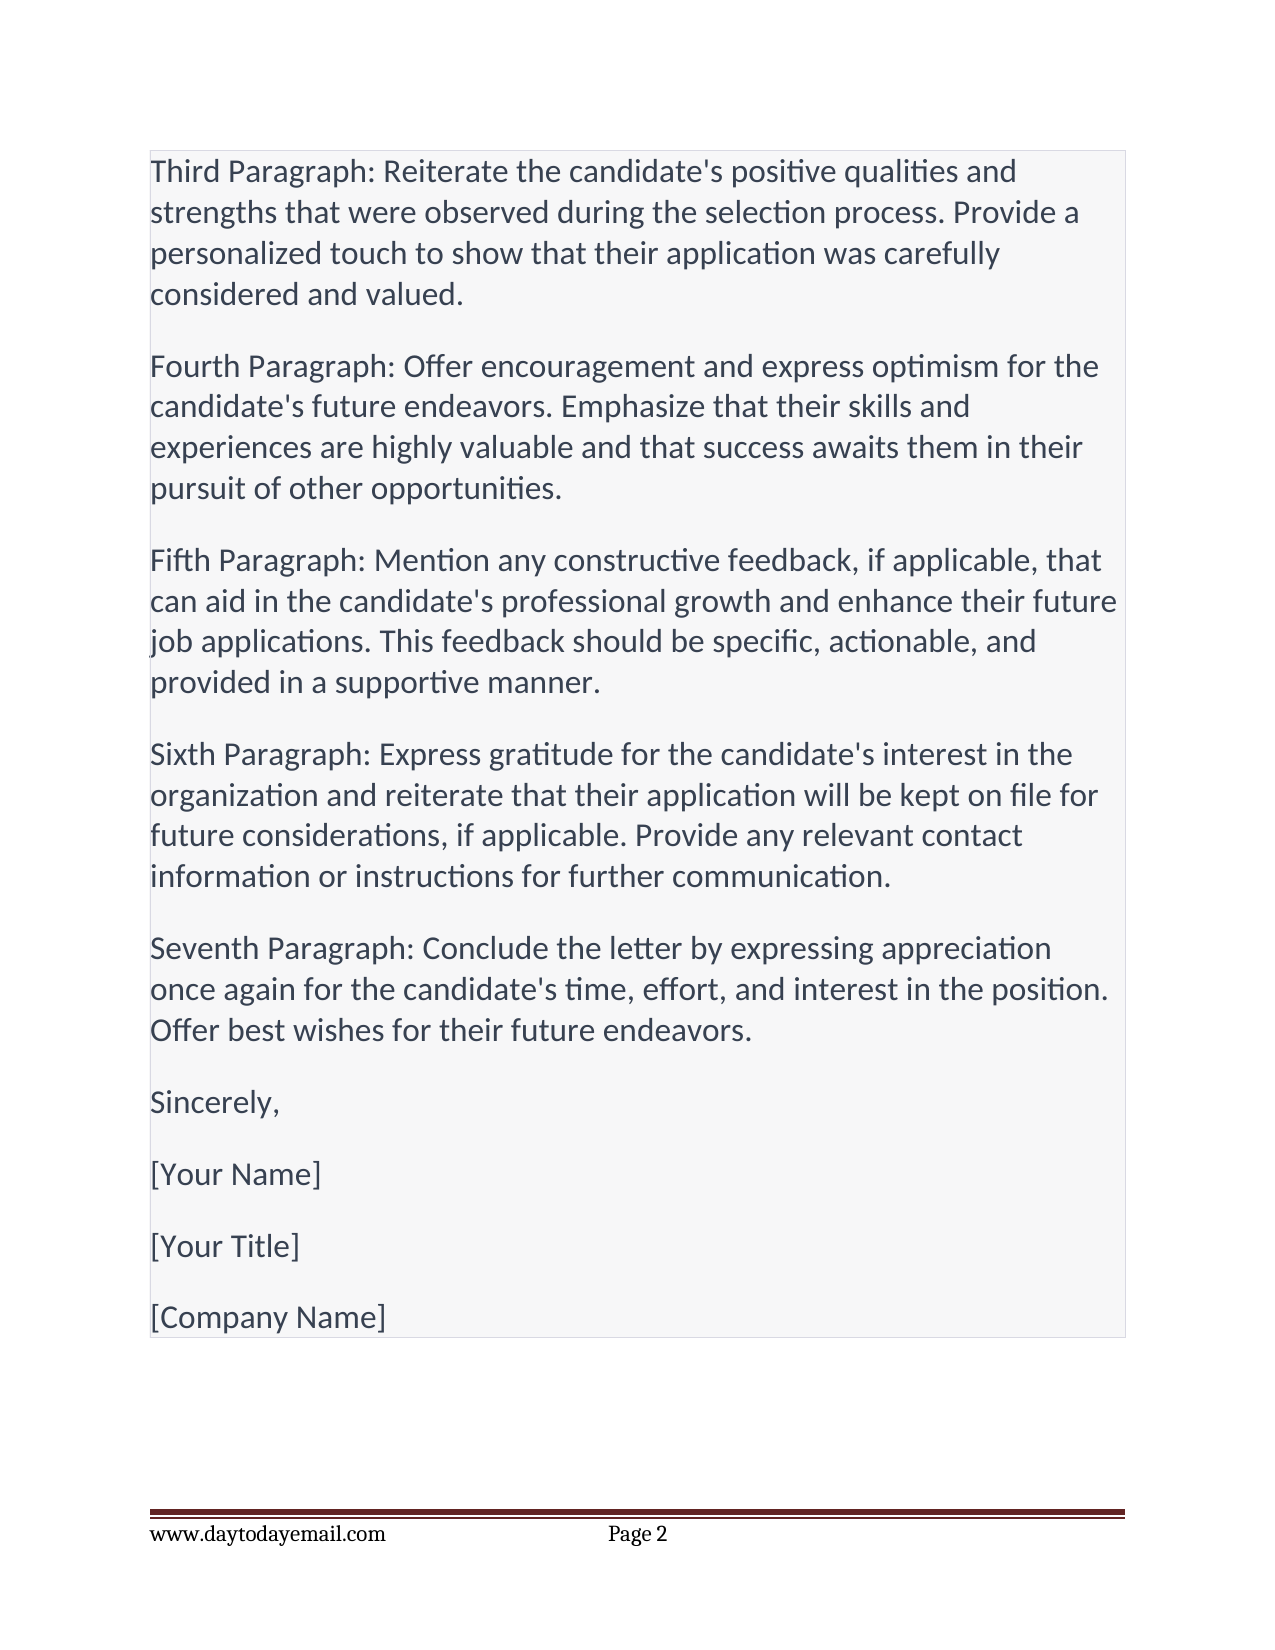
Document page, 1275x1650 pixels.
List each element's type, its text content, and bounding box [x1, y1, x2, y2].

text [Company Name] [151, 1296, 1125, 1337]
text Fourth Paragraph: Offer encouragement and express optimism for the candidate's future endeavors. Emphasize that their skills and experiences are highly valuable and that success awaits them in their pursuit of other opportunities. [151, 344, 1125, 508]
text Sincerely, [151, 1080, 1125, 1121]
text Seventh Paragraph: Conclude the letter by expressing appreciation once again for the candidate's time, effort, and interest in the position. Offer best wishes for their future endeavors. [151, 927, 1125, 1049]
text Fifth Paragraph: Mention any constructive feedback, if applicable, that can aid in the candidate's professional growth and enhance their future job applications. This feedback should be specific, actionable, and provided in a supportive manner. [151, 538, 1125, 702]
text [Your Title] [151, 1224, 1125, 1265]
text [Your Name] [151, 1152, 1125, 1193]
text Third Paragraph: Reiterate the candidate's positive qualities and strengths that were observed during the selection process. Provide a personalized touch to show that their application was carefully considered and valued. [151, 151, 1125, 313]
text Sixth Paragraph: Express gratitude for the candidate's interest in the organization and reiterate that their application will be kept on file for future considerations, if applicable. Provide any relevant contact information or instructions for further communication. [151, 732, 1125, 896]
